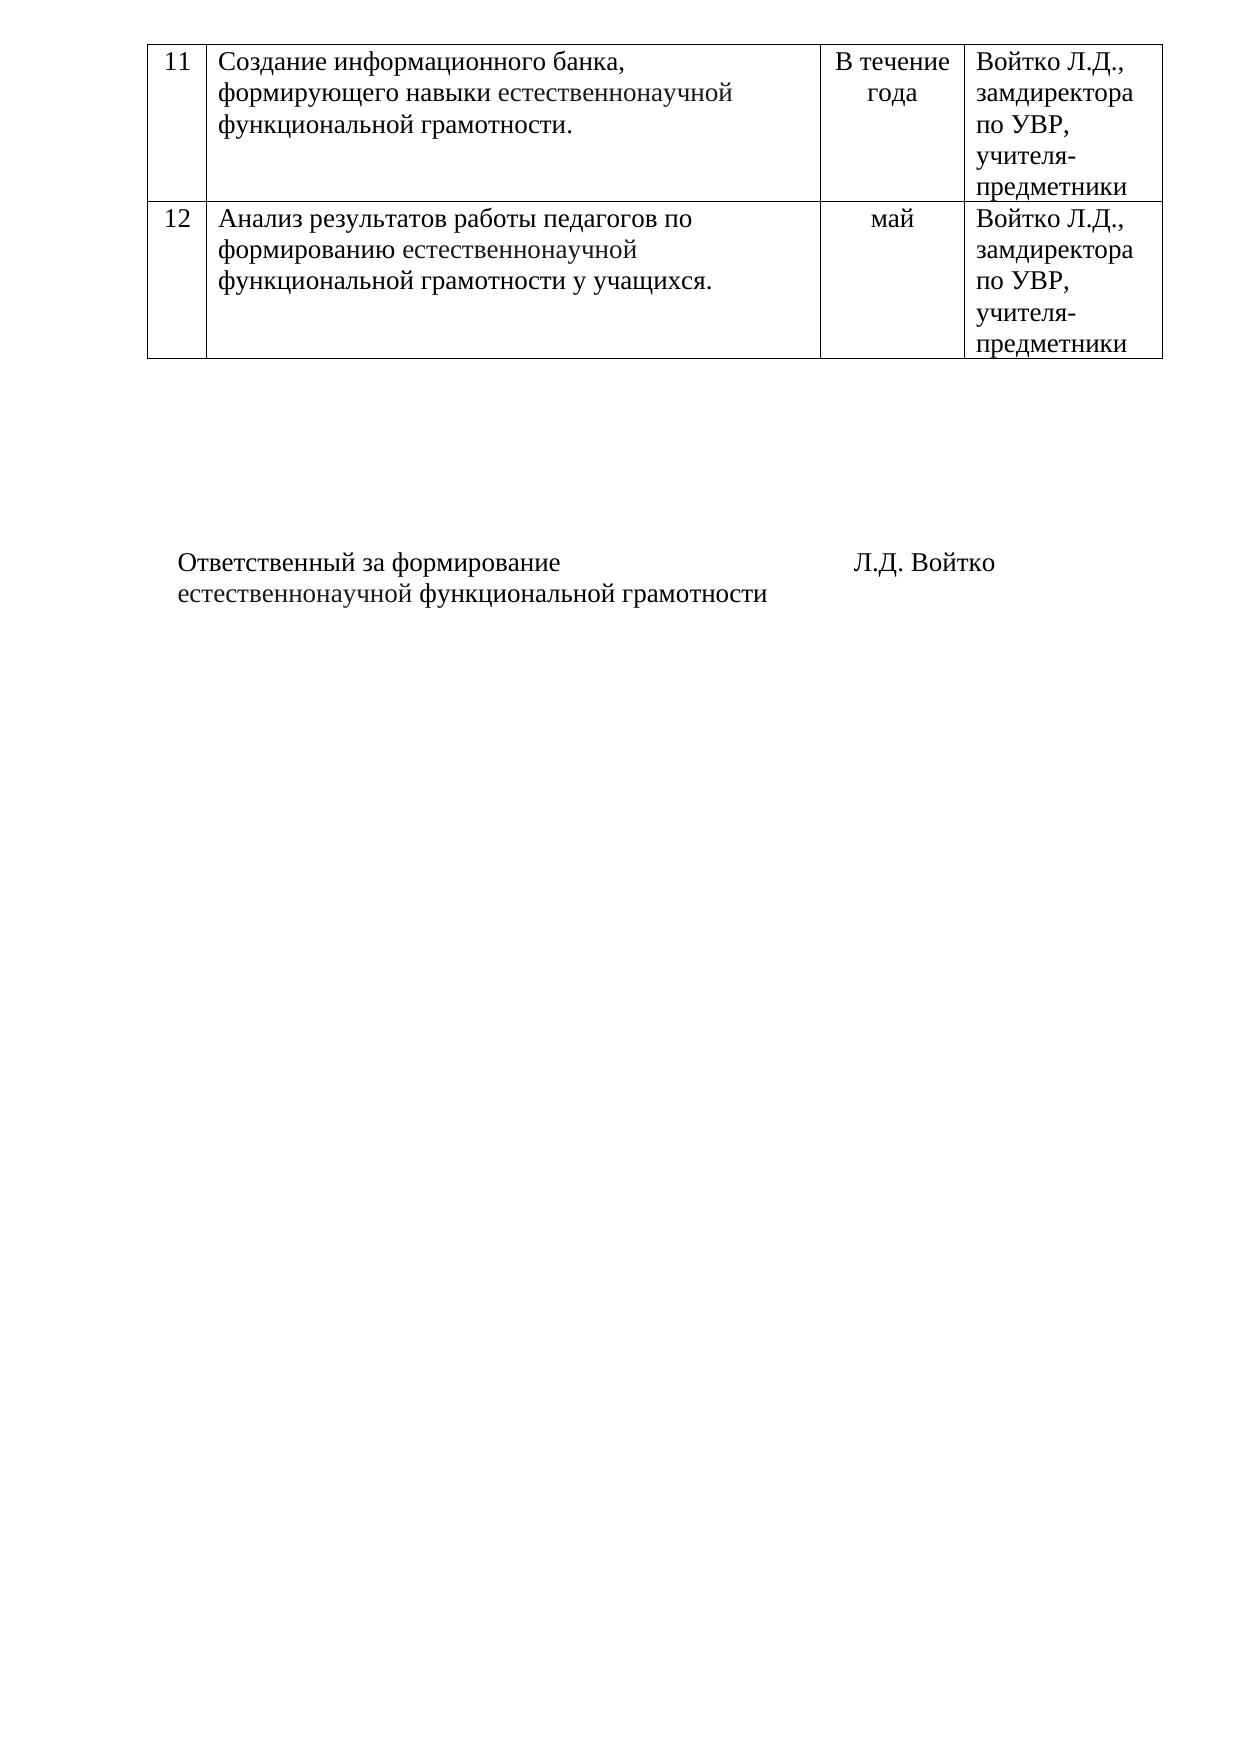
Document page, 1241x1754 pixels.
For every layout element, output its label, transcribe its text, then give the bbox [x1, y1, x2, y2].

table_cell 12 [148, 202, 206, 358]
text естественнонаучной функциональной грамотности [412, 577, 1152, 608]
table_cell 11 [148, 45, 206, 201]
table_cell Анализ результатов работы педагогов по формированию естественнонаучной функциональной грамотности у учащихся. [207, 202, 820, 358]
table_cell май [821, 202, 964, 358]
table_cell Войтко Л.Д., замдиректора по УВР, учителя-предметники [965, 202, 1162, 358]
table_cell В течение года [821, 45, 964, 201]
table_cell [965, 45, 1162, 201]
table_cell Создание информационного банка, формирующего навыки естественнонаучной функциональной грамотности. [207, 45, 820, 201]
text Ответственный за формирование Л.Д. Войтко [177, 546, 1152, 577]
